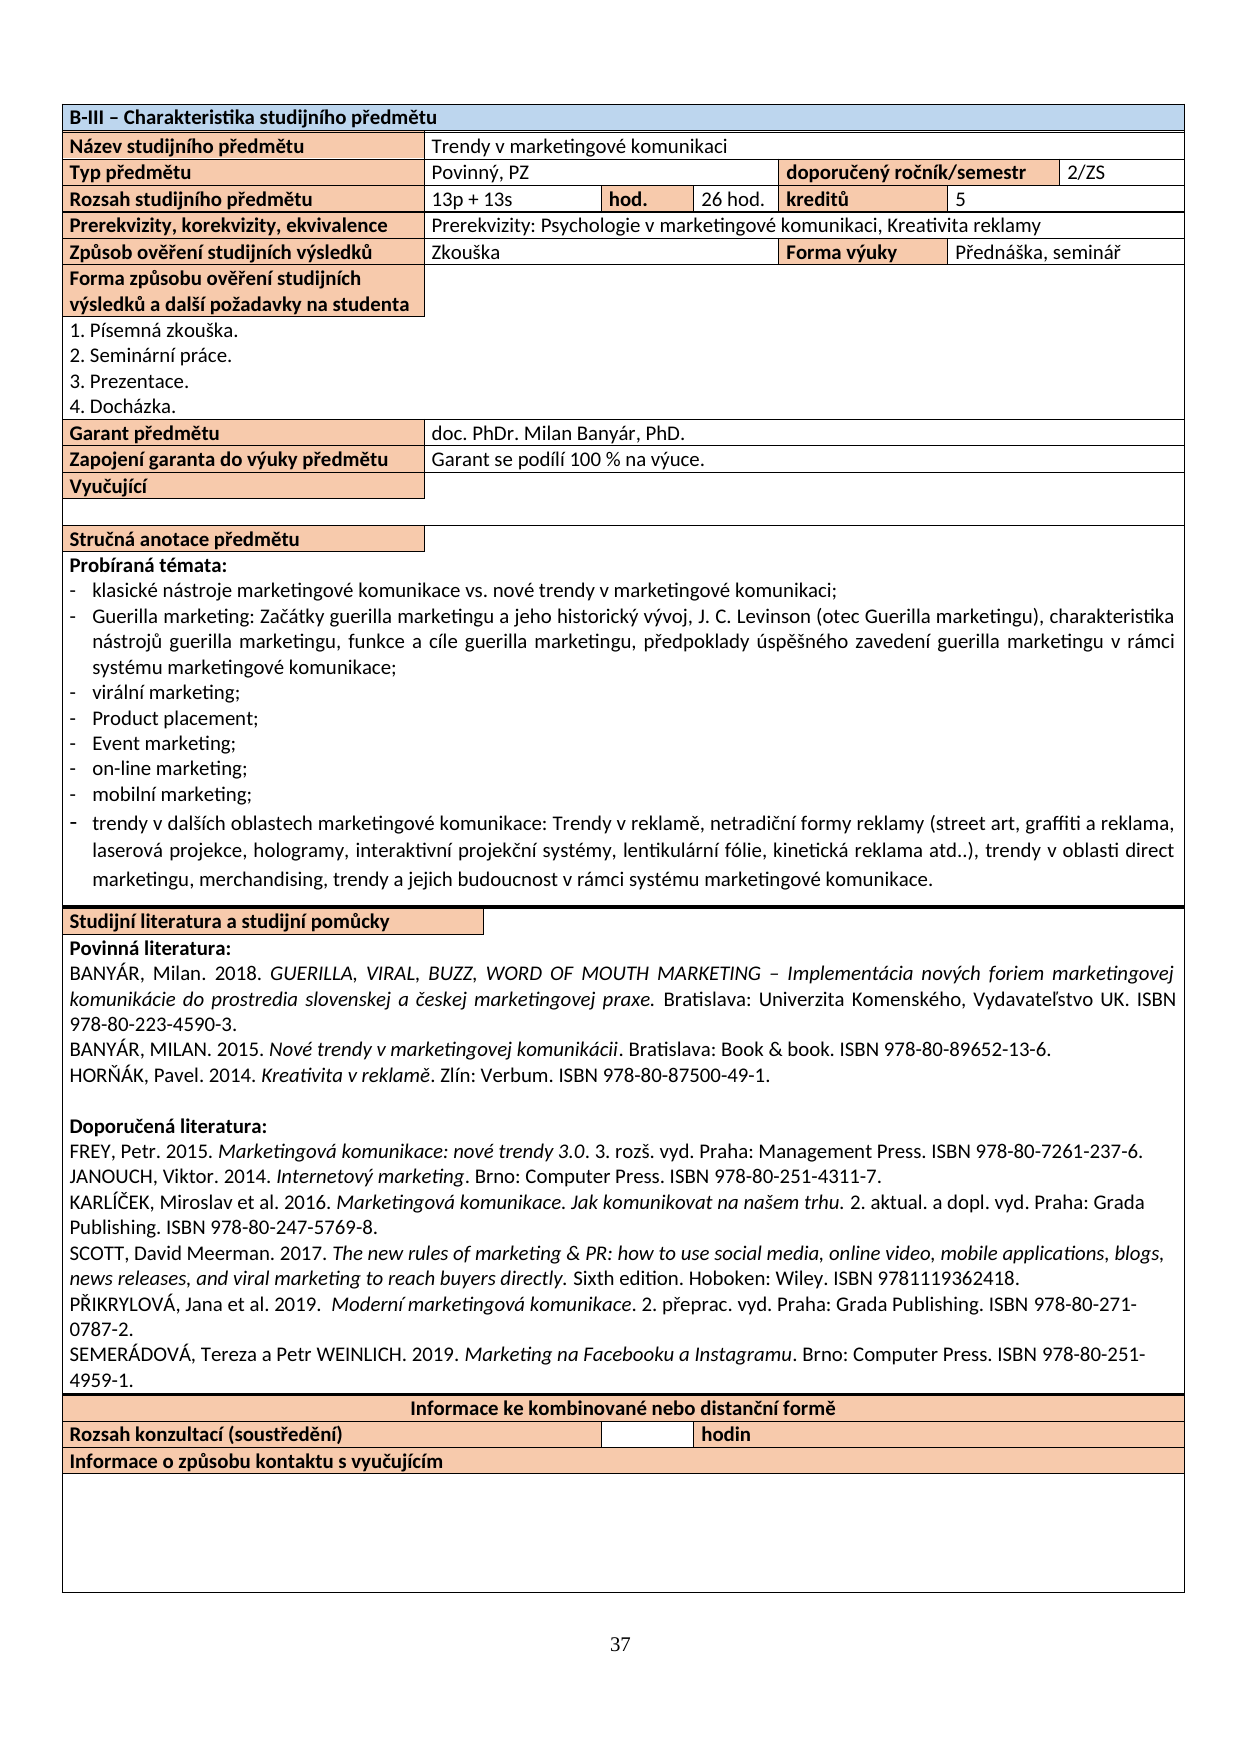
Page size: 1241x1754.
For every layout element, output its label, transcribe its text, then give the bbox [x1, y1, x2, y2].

table_cell 1. Písemná zkouška. 2. Seminární práce. 3. Prezentace. 4. Docházka. [63, 316, 1184, 419]
table_cell 2/ZS [1060, 160, 1184, 185]
table_cell [63, 1474, 1184, 1592]
table_cell Studijní literatura a studijní pomůcky [63, 909, 483, 934]
table_cell Povinná literatura: BANYÁR, Milan. 2018. GUERILLA, VIRAL, BUZZ, WORD OF MOUTH MARKETING – Implementácia nových foriem marketingovej komunikácie do prostredia slovenskej a českej marketingovej praxe. Bratislava: Univerzita Komenského, Vydavateľstvo UK. ISBN 978-80-223-4590-3. BANYÁR, MILAN. 2015. Nové trendy v marketingovej komunikácii. Bratislava: Book & book. ISBN 978-80-89652-13-6. HORŇÁK, Pavel. 2014. Kreativita v reklamě. Zlín: Verbum. ISBN 978-80-87500-49-1. Doporučená literatura: FREY, Petr. 2015. Marketingová komunikace: nové trendy 3.0. 3. rozš. vyd. Praha: Management Press. ISBN 978-80-7261-237-6. JANOUCH, Viktor. 2014. Internetový marketing. Brno: Computer Press. ISBN 978-80-251-4311-7. KARLÍČEK, Miroslav et al. 2016. Marketingová komunikace. Jak komunikovat na našem trhu. 2. aktual. a dopl. vyd. Praha: Grada Publishing. ISBN 978-80-247-5769-8. SCOTT, David Meerman. 2017. The new rules of marketing & PR: how to use social media, online video, mobile applications, blogs, news releases, and viral marketing to reach buyers directly. Sixth edition. Hoboken: Wiley. ISBN 9781119362418. PŘIKRYLOVÁ, Jana et al. 2019. Moderní marketingová komunikace. 2. přeprac. vyd. Praha: Grada Publishing. ISBN 978-80-271-0787-2. SEMERÁDOVÁ, Tereza a Petr WEINLICH. 2019. Marketing na Facebooku a Instagramu. Brno: Computer Press. ISBN 978-80-251-4959-1. [63, 934, 1184, 1392]
table_cell Typ předmětu [63, 160, 424, 185]
table_cell Prerekvizity: Psychologie v marketingové komunikaci, Kreativita reklamy [425, 213, 1184, 238]
table_cell Informace o způsobu kontaktu s vyučujícím [63, 1448, 1184, 1473]
table_cell [602, 1422, 693, 1447]
table_cell doporučený ročník/semestr [779, 160, 1059, 185]
table_cell [425, 265, 1184, 316]
table_cell Stručná anotace předmětu [63, 526, 424, 551]
table_cell Zkouška [425, 239, 778, 264]
table_cell Probíraná témata: klasické nástroje marketingové komunikace vs. nové trendy v marketingové komunikaci; Guerilla marketing: Začátky guerilla marketingu a jeho historický vývoj, J. C. Levinson (otec Guerilla marketingu), charakteristika nástrojů guerilla marketingu, funkce a cíle guerilla marketingu, předpoklady úspěšného zavedení guerilla marketingu v rámci systému marketingové komunikace; virální marketing; Product placement; Event marketing; on-line marketing; mobilní marketing; trendy v dalších oblastech marketingové komunikace: Trendy v reklamě, netradiční formy reklamy (street art, graffiti a reklama, laserová projekce, hologramy, interaktivní projekční systémy, lentikulární fólie, kinetická reklama atd..), trendy v oblasti direct marketingu, merchandising, trendy a jejich budoucnost v rámci systému marketingové komunikace. [63, 551, 1184, 905]
table_cell Název studijního předmětu [63, 133, 424, 158]
table_cell [425, 473, 1184, 498]
table_cell Přednáška, seminář [948, 239, 1184, 264]
table_cell [484, 909, 1184, 934]
table_cell Způsob ověření studijních výsledků [63, 239, 424, 264]
table_cell Rozsah studijního předmětu [63, 186, 424, 211]
table_cell Forma způsobu ověření studijních výsledků a další požadavky na studenta [63, 265, 424, 316]
table_cell hodin [694, 1422, 1184, 1447]
table_cell 26 hod. [694, 186, 778, 211]
table_cell Zapojení garanta do výuky předmětu [63, 446, 424, 472]
table_cell doc. PhDr. Milan Banyár, PhD. [425, 420, 1184, 445]
table_cell Prerekvizity, korekvizity, ekvivalence [63, 213, 424, 238]
table_cell hod. [602, 186, 693, 211]
table_cell kreditů [779, 186, 947, 211]
table_cell [63, 498, 1184, 525]
table_cell Trendy v marketingové komunikaci [425, 133, 1184, 158]
table_header B-III – Charakteristika studijního předmětu [63, 105, 1184, 130]
table_cell Vyučující [63, 473, 424, 498]
table_cell Forma výuky [779, 239, 947, 264]
table_cell 5 [948, 186, 1184, 211]
table_cell [425, 526, 1184, 551]
table_cell Povinný, PZ [425, 160, 778, 185]
table_cell Rozsah konzultací (soustředění) [63, 1422, 601, 1447]
table_cell Garant předmětu [63, 420, 424, 445]
table_cell 13p + 13s [425, 186, 601, 211]
table_cell Garant se podílí 100 % na výuce. [425, 446, 1184, 472]
table_cell Informace ke kombinované nebo distanční formě [63, 1396, 1184, 1421]
